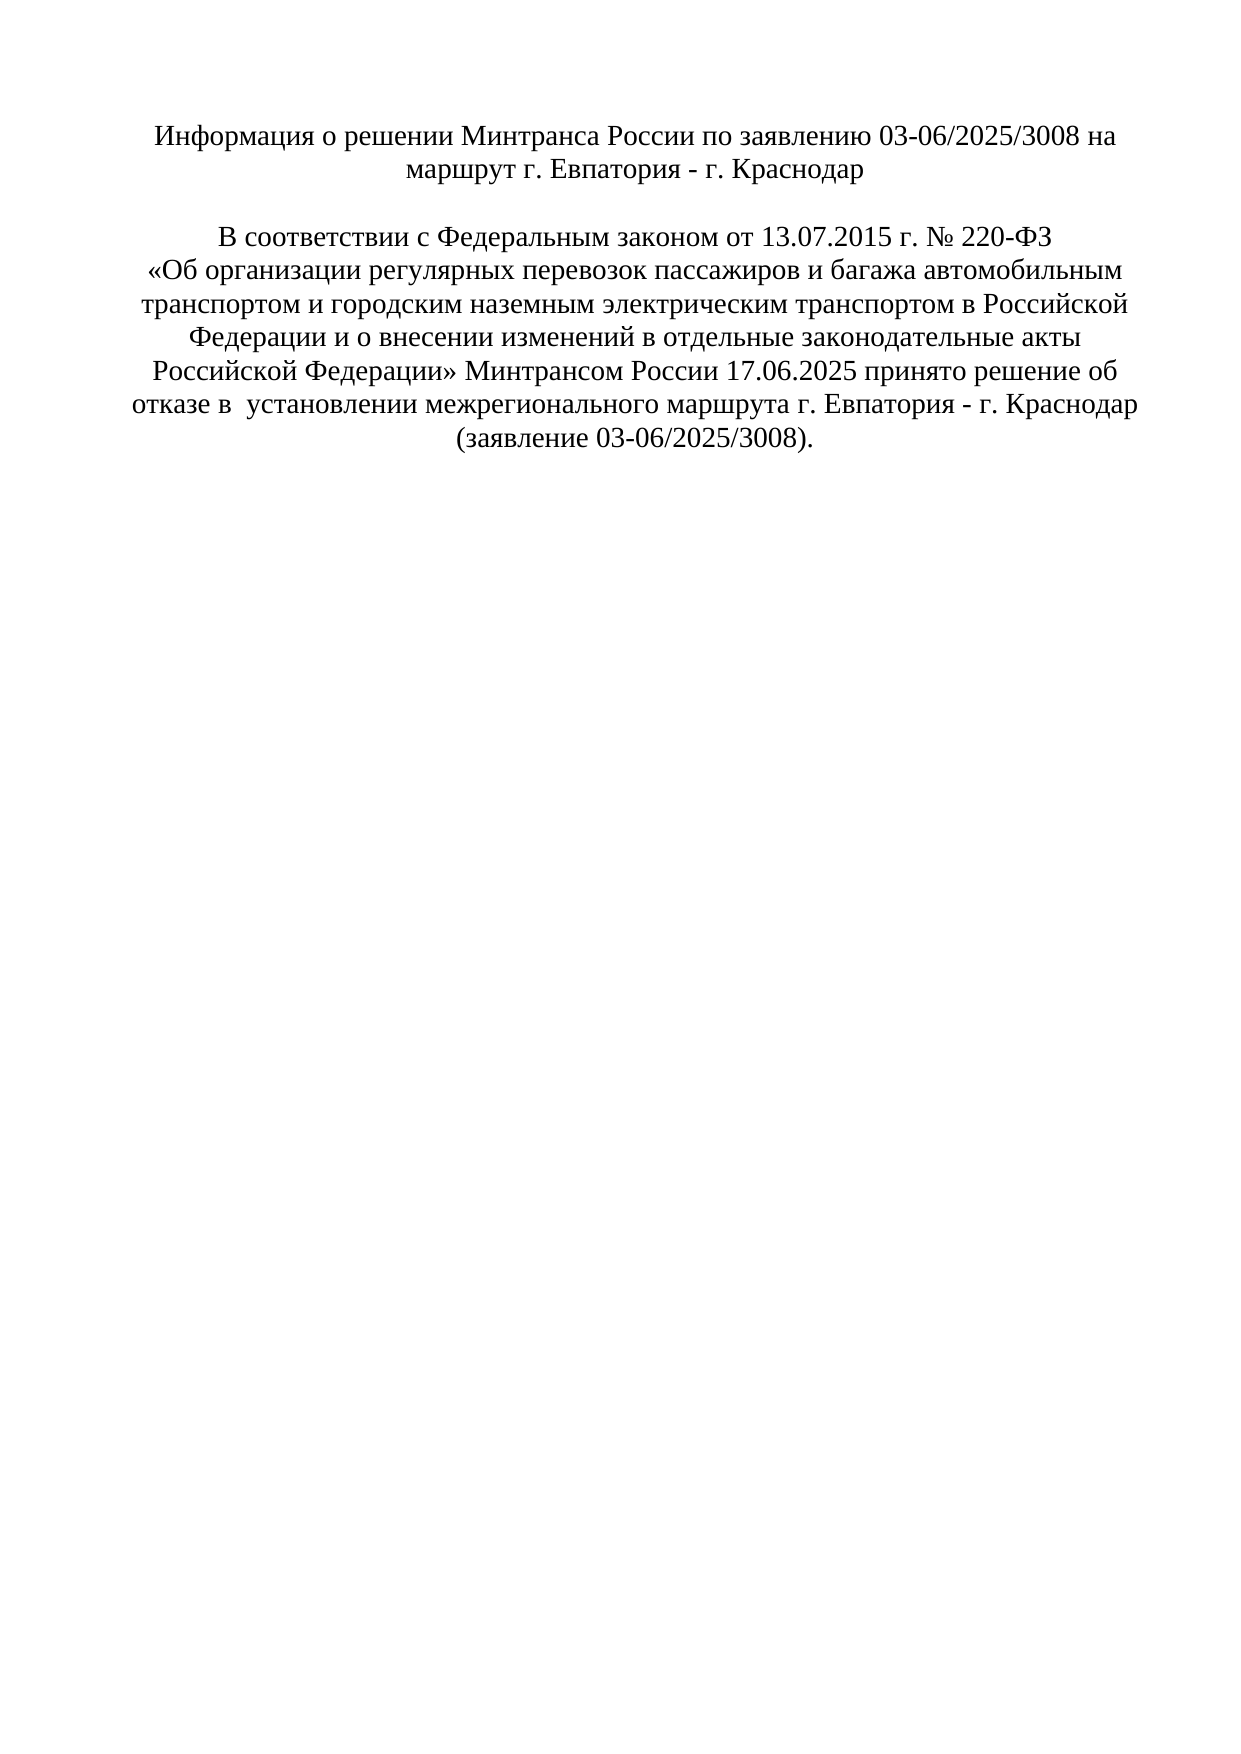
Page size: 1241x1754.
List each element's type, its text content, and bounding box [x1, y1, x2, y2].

text В соответствии с Федеральным законом от 13.07.2015 г. № 220-ФЗ «Об организации регулярных перевозок пассажиров и багажа автомобильным транспортом и городским наземным электрическим транспортом в Российской Федерации и о внесении изменений в отдельные законодательные акты Российской Федерации» Минтрансом России 17.06.2025 принято решение об отказе в установлении межрегионального маршрута г. Евпатория - г. Краснодар (заявление 03-06/2025/3008). [118, 219, 1152, 453]
text Информация о решении Минтранса России по заявлению 03-06/2025/3008 на маршрут г. Евпатория - г. Краснодар [118, 118, 1152, 185]
